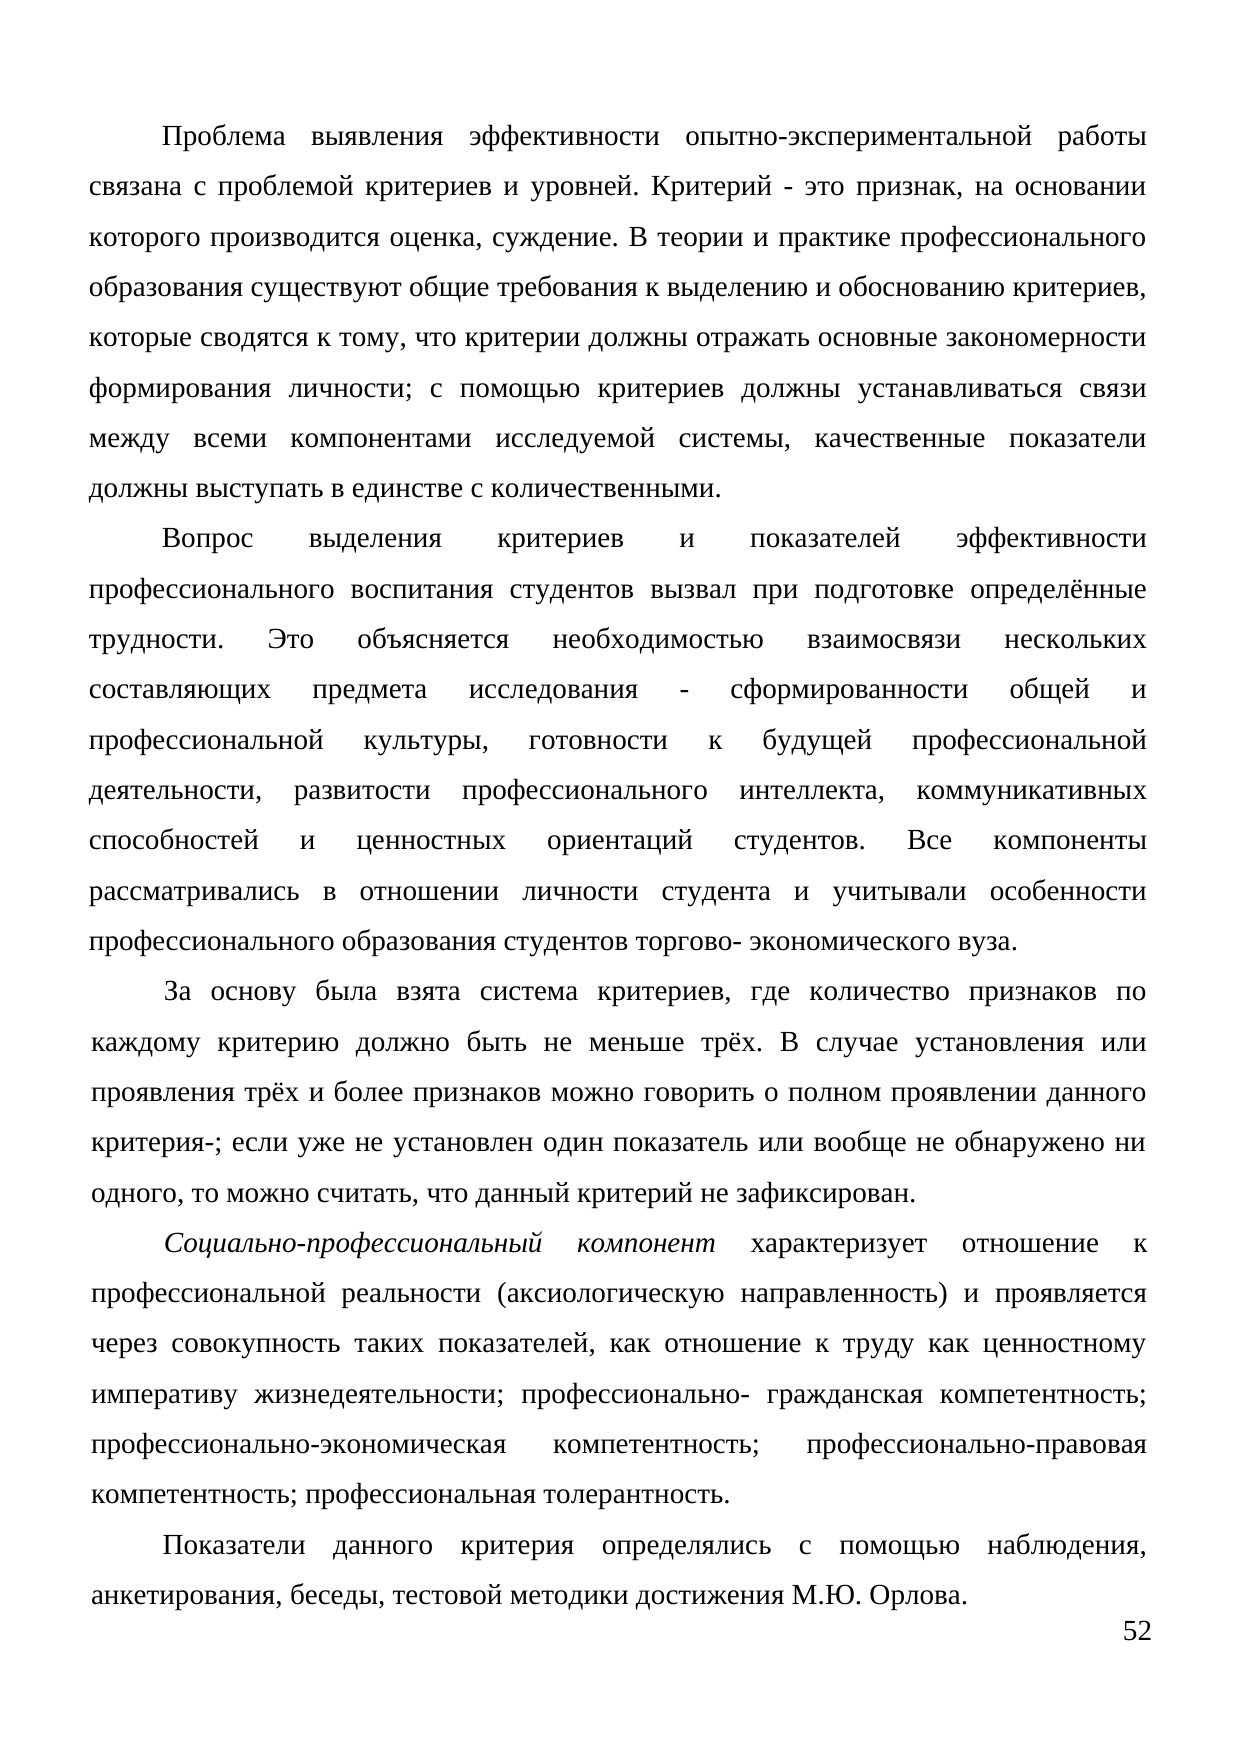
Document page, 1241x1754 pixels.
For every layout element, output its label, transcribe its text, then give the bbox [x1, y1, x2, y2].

text Вопрос выделения критериев и показателей эффективности профессионального воспитания студентов вызвал при подготовке определённые трудности. Это объясняется необходимостью взаимосвязи нескольких составляющих предмета исследования - сформированности общей и профессиональной культуры, готовности к будущей профессиональной деятельности, развитости профессионального интеллекта, коммуникативных способностей и ценностных ориентаций студентов. Все компоненты рассматривались в отношении личности студента и учитывали особенности профессионального образования студентов торгово- экономического вуза. [89, 521, 1147, 957]
text Показатели данного критерия определялись с помощью наблюдения, анкетирования, беседы, тестовой методики достижения М.Ю. Орлова. [91, 1527, 1147, 1611]
text Социально-профессиональный компонент характеризует отношение к профессиональной реальности (аксиологическую направленность) и проявляется через совокупность таких показателей, как отношение к труду как ценностному императиву жизнедеятельности; профессионально- гражданская компетентность; профессионально-экономическая компетентность; профессионально-правовая компетентность; профессиональная толерантность. [91, 1225, 1147, 1510]
text За основу была взята система критериев, где количество признаков по каждому критерию должно быть не меньше трёх. В случае установления или проявления трёх и более признаков можно говорить о полном проявлении данного критерия-; если уже не установлен один показатель или вообще не обнаружено ни одного, то можно считать, что данный критерий не зафиксирован. [91, 973, 1147, 1208]
text Проблема выявления эффективности опытно-экспериментальной работы связана с проблемой критериев и уровней. Критерий - это признак, на основании которого производится оценка, суждение. В теории и практике профессионального образования существуют общие требования к выделению и обоснованию критериев, которые сводятся к тому, что критерии должны отражать основные закономерности формирования личности; с помощью критериев должны устанавливаться связи между всеми компонентами исследуемой системы, качественные показатели должны выступать в единстве с количественными. [89, 118, 1147, 504]
